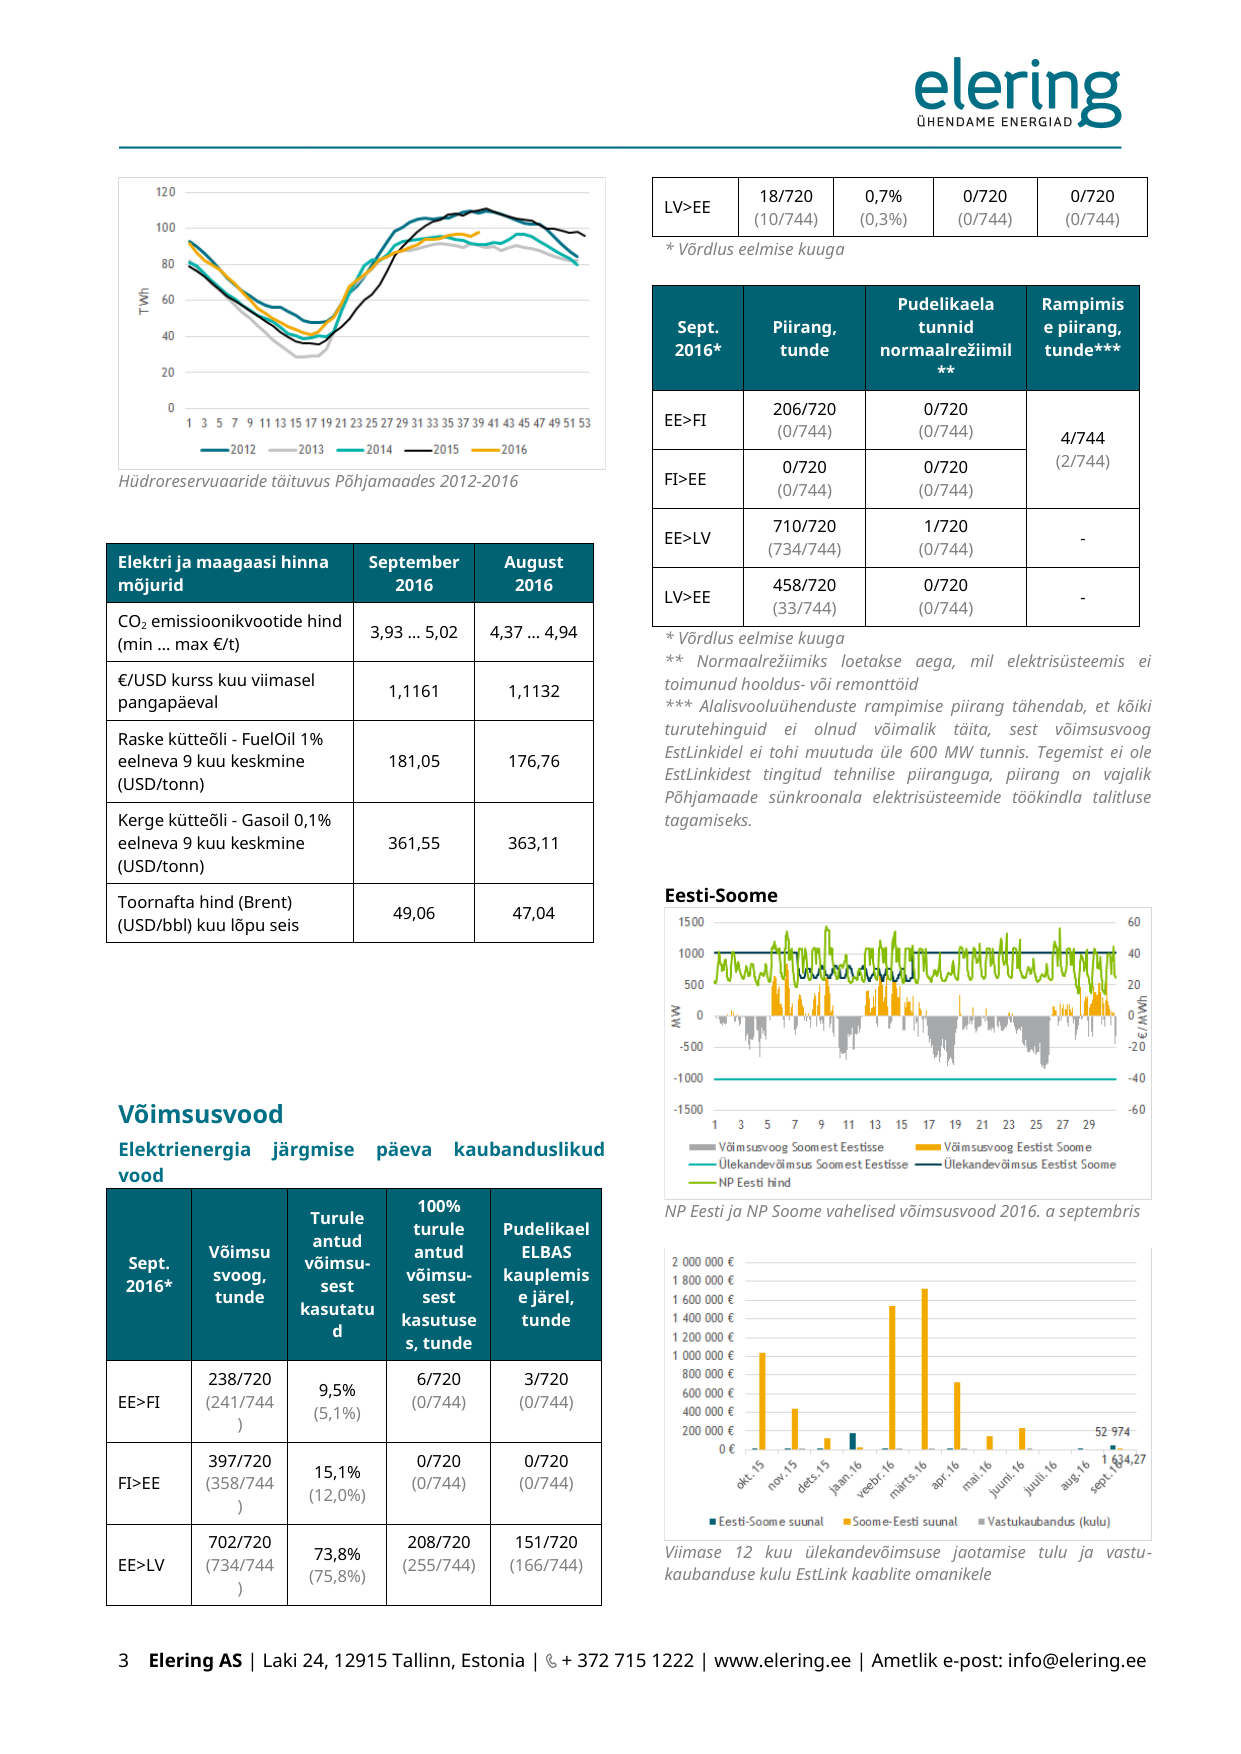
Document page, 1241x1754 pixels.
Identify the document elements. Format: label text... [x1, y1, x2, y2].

table_cell 397/720 (358/744) [192, 1443, 287, 1524]
table_header Pudelikael ELBAS kauplemise järel, tunde [491, 1189, 601, 1360]
table_cell 0/720 (0/744) [866, 450, 1026, 508]
table_cell 206/720 (0/744) [744, 391, 865, 449]
table_header 100% turule antud võimsusest kasutuses, tunde [387, 1189, 490, 1360]
table_cell Raske kütteõli - FuelOil 1% eelneva 9 kuu keskmine (USD/tonn) [107, 721, 353, 802]
table_cell 1,1132 [475, 662, 593, 720]
table_cell 47,04 [475, 884, 593, 942]
picture [664, 907, 1152, 1200]
table_cell EE>FI [107, 1361, 191, 1442]
picture [1, 0, 1239, 162]
table_header Võimsusvoog, tunde [192, 1189, 287, 1360]
table_cell 238/720 (241/744) [192, 1361, 287, 1442]
table_cell 18/720 (10/744) [739, 178, 833, 236]
table_cell 0/720 (0/744) [866, 391, 1026, 449]
text NP Eesti ja NP Soome vahelised võimsusvood 2016. a septembris [664, 1200, 1152, 1222]
table_cell 49,06 [354, 884, 474, 942]
table_cell EE>FI [653, 391, 743, 449]
table_cell 0/720 (0/744) [1038, 178, 1147, 236]
table_cell 4/744 (2/744) [1027, 391, 1139, 508]
table_cell CO2 emissioonikvootide hind (min … max €/t) [107, 603, 353, 661]
table_cell 176,76 [475, 721, 593, 802]
table_header Piirang, tunde [744, 286, 865, 390]
table_header September 2016 [354, 544, 474, 602]
table_header Sept. 2016* [107, 1189, 191, 1360]
table_cell 15,1% (12,0%) [288, 1443, 386, 1524]
table_cell 3,93 … 5,02 [354, 603, 474, 661]
table_cell - [1027, 568, 1139, 626]
table_cell 3/720 (0/744) [491, 1361, 601, 1442]
table_cell FI>EE [653, 450, 743, 508]
table_cell 1/720 (0/744) [866, 509, 1026, 567]
table_cell 361,55 [354, 803, 474, 883]
text Viimase 12 kuu ülekandevõimsuse jaotamise tulu ja vastukaubanduse kulu EstLink kaablite omanikele [664, 1541, 1152, 1586]
table_cell Kerge kütteõli - Gasoil 0,1% eelneva 9 kuu keskmine (USD/tonn) [107, 803, 353, 883]
picture [118, 177, 606, 470]
text Elektrienergia järgmise päeva kaubanduslikud vood [118, 1137, 605, 1188]
table_cell 6/720 (0/744) [387, 1361, 490, 1442]
table_cell 181,05 [354, 721, 474, 802]
table_cell 1,1161 [354, 662, 474, 720]
table_cell 9,5% (5,1%) [288, 1361, 386, 1442]
table_cell €/USD kurss kuu viimasel pangapäeval [107, 662, 353, 720]
table_cell - [1027, 509, 1139, 567]
table_cell 702/720 (734/744) [192, 1525, 287, 1605]
table_cell Toornafta hind (Brent) (USD/bbl) kuu lõpu seis [107, 884, 353, 942]
table_cell LV>EE [653, 178, 738, 236]
table_header Pudelikaela tunnid normaalrežiimil** [866, 286, 1026, 390]
table_cell EE>LV [107, 1525, 191, 1605]
table_cell 73,8% (75,8%) [288, 1525, 386, 1605]
table_cell 4,37 … 4,94 [475, 603, 593, 661]
table_header Rampimise piirang, tunde*** [1027, 286, 1139, 390]
table_cell LV>EE [653, 568, 743, 626]
text Eesti-Soome [664, 882, 1152, 907]
table_cell EE>LV [653, 509, 743, 567]
table_header Elektri ja maagaasi hinna mõjurid [107, 544, 353, 602]
table_cell 0,7% (0,3%) [834, 178, 933, 236]
picture [664, 1248, 1152, 1541]
table_header Sept. 2016* [653, 286, 743, 390]
text Hüdroreservuaaride täituvus Põhjamaades 2012-2016 [118, 470, 605, 492]
table_cell 710/720 (734/744) [744, 509, 865, 567]
table_cell 458/720 (33/744) [744, 568, 865, 626]
table_cell 151/720 (166/744) [491, 1525, 601, 1605]
table_cell 0/720 (0/744) [491, 1443, 601, 1524]
table_cell FI>EE [107, 1443, 191, 1524]
table_header August 2016 [475, 544, 593, 602]
table_cell 0/720 (0/744) [866, 568, 1026, 626]
table_cell 0/720 (0/744) [934, 178, 1037, 236]
table_cell 0/720 (0/744) [387, 1443, 490, 1524]
text *** Alalisvooluühenduste rampimise piirang tähendab, et kõiki turutehinguid ei olnud võimalik täita, sest võimsusvoog EstLinkidel ei tohi muutuda üle 600 MW tunnis. Tegemist ei ole EstLinkidest tingitud tehnilise piiranguga, piirang on vajalik Põhjamaade sünkroonala elektrisüsteemide töökindla talitluse tagamiseks. [664, 695, 1152, 831]
subtitle Võimsusvood [118, 1096, 605, 1131]
text ** Normaalrežiimiks loetakse aega, mil elektrisüsteemis ei toimunud hooldus- või remonttöid [664, 649, 1152, 695]
text * Võrdlus eelmise kuuga [664, 627, 1152, 649]
table_cell 208/720 (255/744) [387, 1525, 490, 1605]
table_header Turule antud võimsusest kasutatud [288, 1189, 386, 1360]
table_cell 0/720 (0/744) [744, 450, 865, 508]
table_cell 363,11 [475, 803, 593, 883]
text * Võrdlus eelmise kuuga [664, 237, 1152, 260]
